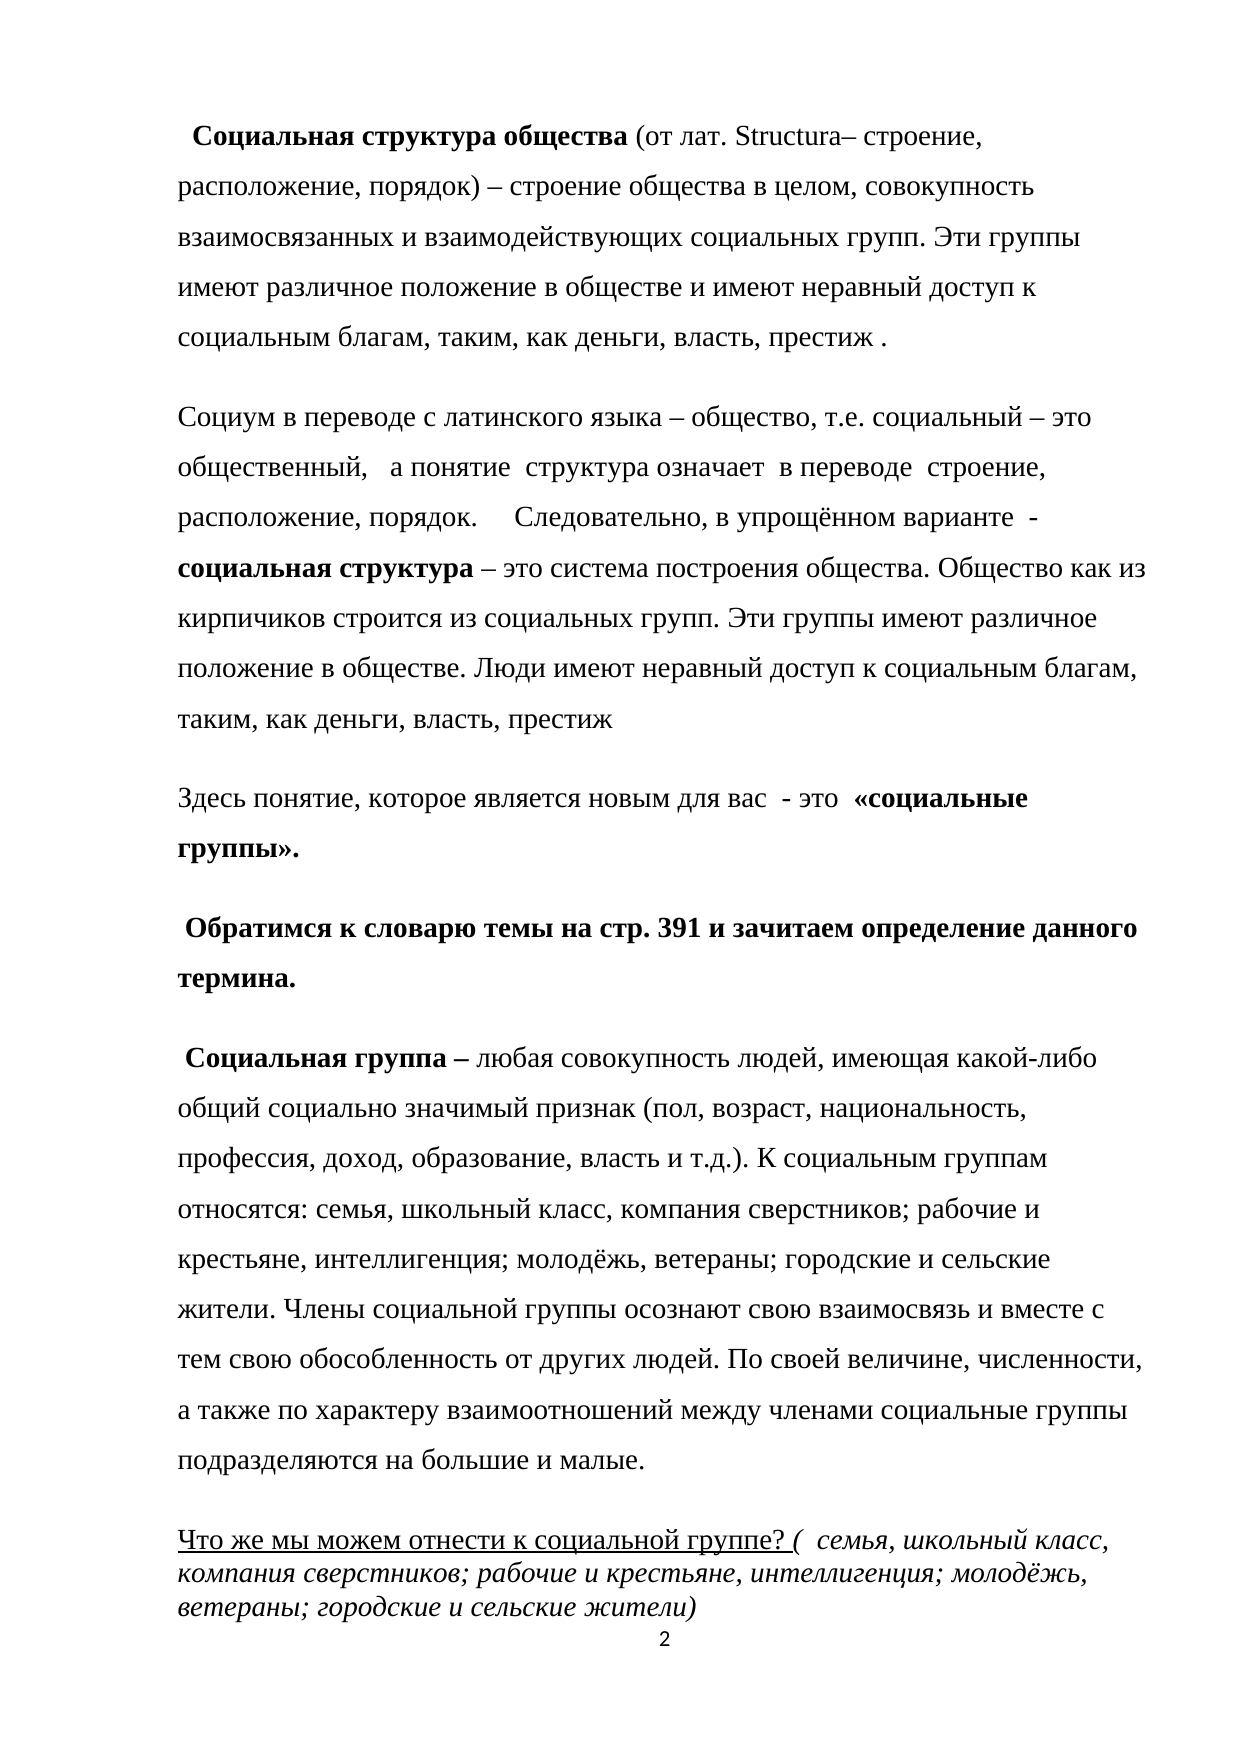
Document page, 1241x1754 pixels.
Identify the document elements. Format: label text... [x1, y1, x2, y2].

text Социальная структура общества (от лат. Structura– cтроение, расположение, порядок) – строение общества в целом, совокупность взаимосвязанных и взаимодействующих социальных групп. Эти группы имеют различное положение в обществе и имеют неравный доступ к социальным благам, таким, как деньги, власть, престиж . [177, 214, 1152, 449]
text Обратимся к словарю темы на стр. 391 и зачитаем определение данного термина. [177, 1006, 1152, 1090]
text Откроем словарь в конце учебника на стр. 392 и зачитаем определение социальной структуры общества. [177, 118, 1152, 185]
text Социальная группа – любая совокупность людей, имеющая какой-либо общий социально значимый признак (пол, возраст, национальность, профессия, доход, образование, власть и т.д.). К социальным группам относятся: семья, школьный класс, компания сверстников; рабочие и крестьяне, интеллигенция; молодёжь, ветераны; городские и сельские жители. Члены социальной группы осознают свою взаимосвязь и вместе с тем свою обособленность от других людей. По своей величине, численности, а также по характеру взаимоотношений между членами социальные группы подразделяются на большие и малые. [177, 1136, 1152, 1572]
text Социум в переводе с латинского языка – общество, т.е. социальный – это общественный, а понятие структура означает в переводе строение, расположение, порядок. Следовательно, в упрощённом варианте - социальная структура – это система построения общества. Общество как из кирпичиков строится из социальных групп. Эти группы имеют различное положение в обществе. Люди имеют неравный доступ к социальным благам, таким, как деньги, власть, престиж [177, 495, 1152, 831]
text Здесь понятие, которое является новым для вас - это «социальные группы». [177, 876, 1152, 960]
